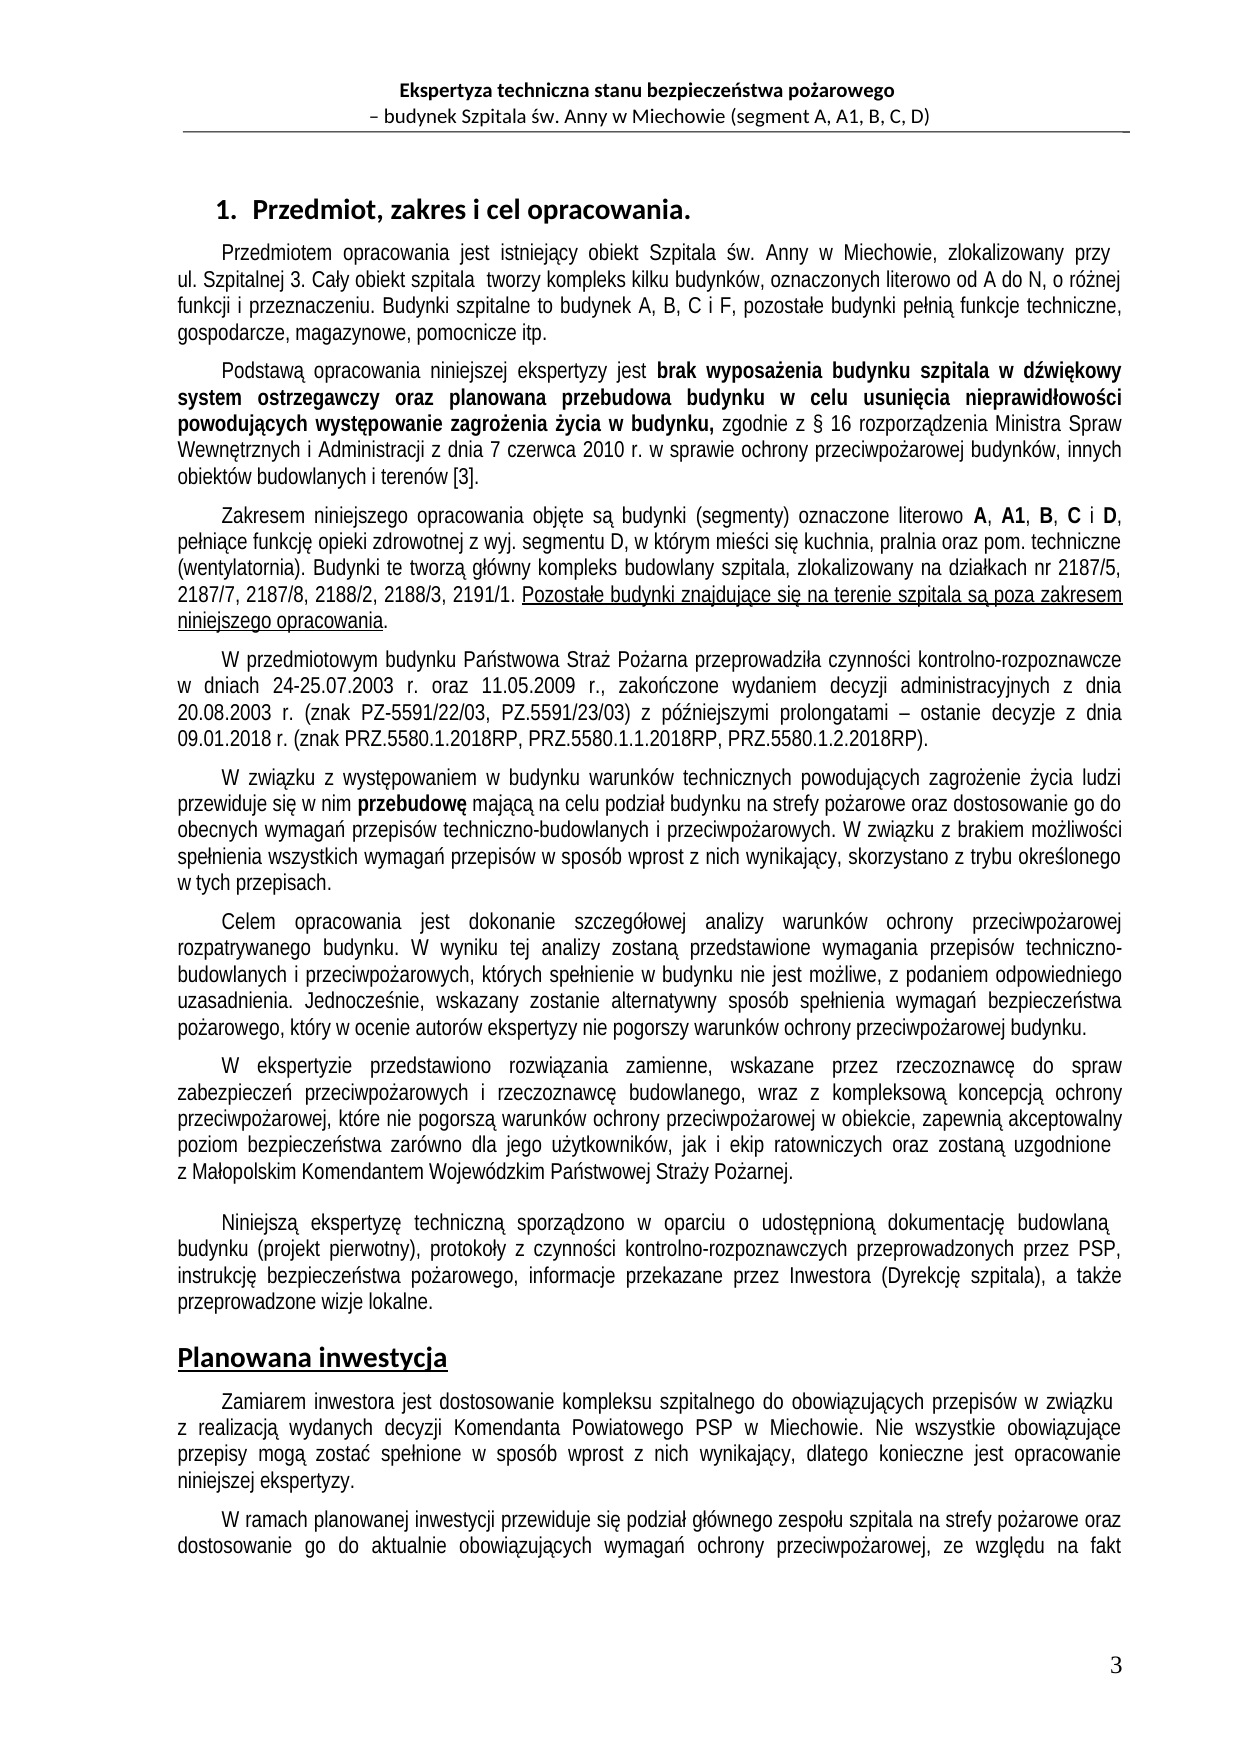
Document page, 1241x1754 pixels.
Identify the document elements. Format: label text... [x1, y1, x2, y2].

text Przedmiotem opracowania jest istniejący obiekt Szpitala św. Anny w Miechowie, zlokalizowany przy ul. Szpitalnej 3. Cały obiekt szpitala tworzy kompleks kilku budynków, oznaczonych literowo od A do N, o różnej funkcji i przeznaczeniu. Budynki szpitalne to budynek A, B, C i F, pozostałe budynki pełnią funkcje techniczne, gospodarcze, magazynowe, pomocnicze itp. [177, 239, 1122, 345]
text Zakresem niniejszego opracowania objęte są budynki (segmenty) oznaczone literowo A, A1, B, C i D, pełniące funkcję opieki zdrowotnej z wyj. segmentu D, w którym mieści się kuchnia, pralnia oraz pom. techniczne (wentylatornia). Budynki te tworzą główny kompleks budowlany szpitala, zlokalizowany na działkach nr 2187/5, 2187/7, 2187/8, 2188/2, 2188/3, 2191/1. Pozostałe budynki znajdujące się na terenie szpitala są poza zakresem niniejszego opracowania. [177, 502, 1122, 633]
text W związku z występowaniem w budynku warunków technicznych powodujących zagrożenie życia ludzi przewiduje się w nim przebudowę mającą na celu podział budynku na strefy pożarowe oraz dostosowanie go do obecnych wymagań przepisów techniczno-budowlanych i przeciwpożarowych. W związku z brakiem możliwości spełnienia wszystkich wymagań przepisów w sposób wprost z nich wynikający, skorzystano z trybu określonego w tych przepisach. [177, 764, 1122, 896]
text W przedmiotowym budynku Państwowa Straż Pożarna przeprowadziła czynności kontrolno-rozpoznawcze w dniach 24-25.07.2003 r. oraz 11.05.2009 r., zakończone wydaniem decyzji administracyjnych z dnia 20.08.2003 r. (znak PZ-5591/22/03, PZ.5591/23/03) z późniejszymi prolongatami – ostanie decyzje z dnia 09.01.2018 r. (znak PRZ.5580.1.2018RP, PRZ.5580.1.1.2018RP, PRZ.5580.1.2.2018RP). [177, 646, 1122, 751]
text W ekspertyzie przedstawiono rozwiązania zamienne, wskazane przez rzeczoznawcę do spraw zabezpieczeń przeciwpożarowych i rzeczoznawcę budowlanego, wraz z kompleksową koncepcją ochrony przeciwpożarowej, które nie pogorszą warunków ochrony przeciwpożarowej w obiekcie, zapewnią akceptowalny poziom bezpieczeństwa zarówno dla jego użytkowników, jak i ekip ratowniczych oraz zostaną uzgodnione z Małopolskim Komendantem Wojewódzkim Państwowej Straży Pożarnej. [177, 1052, 1122, 1184]
text Planowana inwestycja [177, 1339, 1122, 1375]
text Niniejszą ekspertyzę techniczną sporządzono w oparciu o udostępnioną dokumentację budowlaną budynku (projekt pierwotny), protokoły z czynności kontrolno-rozpoznawczych przeprowadzonych przez PSP, instrukcję bezpieczeństwa pożarowego, informacje przekazane przez Inwestora (Dyrekcję szpitala), a także przeprowadzone wizje lokalne. [177, 1209, 1122, 1314]
subtitle Przedmiot, zakres i cel opracowania. [215, 191, 1122, 227]
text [177, 1506, 1122, 1558]
text Zamiarem inwestora jest dostosowanie kompleksu szpitalnego do obowiązujących przepisów w związku z realizacją wydanych decyzji Komendanta Powiatowego PSP w Miechowie. Nie wszystkie obowiązujące przepisy mogą zostać spełnione w sposób wprost z nich wynikający, dlatego konieczne jest opracowanie niniejszej ekspertyzy. [177, 1388, 1122, 1493]
text Celem opracowania jest dokonanie szczegółowej analizy warunków ochrony przeciwpożarowej rozpatrywanego budynku. W wyniku tej analizy zostaną przedstawione wymagania przepisów techniczno-budowlanych i przeciwpożarowych, których spełnienie w budynku nie jest możliwe, z podaniem odpowiedniego uzasadnienia. Jednocześnie, wskazany zostanie alternatywny sposób spełnienia wymagań bezpieczeństwa pożarowego, który w ocenie autorów ekspertyzy nie pogorszy warunków ochrony przeciwpożarowej budynku. [177, 908, 1122, 1040]
text Podstawą opracowania niniejszej ekspertyzy jest brak wyposażenia budynku szpitala w dźwiękowy system ostrzegawczy oraz planowana przebudowa budynku w celu usunięcia nieprawidłowości powodujących występowanie zagrożenia życia w budynku, zgodnie z § 16 rozporządzenia Ministra Spraw Wewnętrznych i Administracji z dnia 7 czerwca 2010 r. w sprawie ochrony przeciwpożarowej budynków, innych obiektów budowlanych i terenów [3]. [177, 357, 1122, 489]
